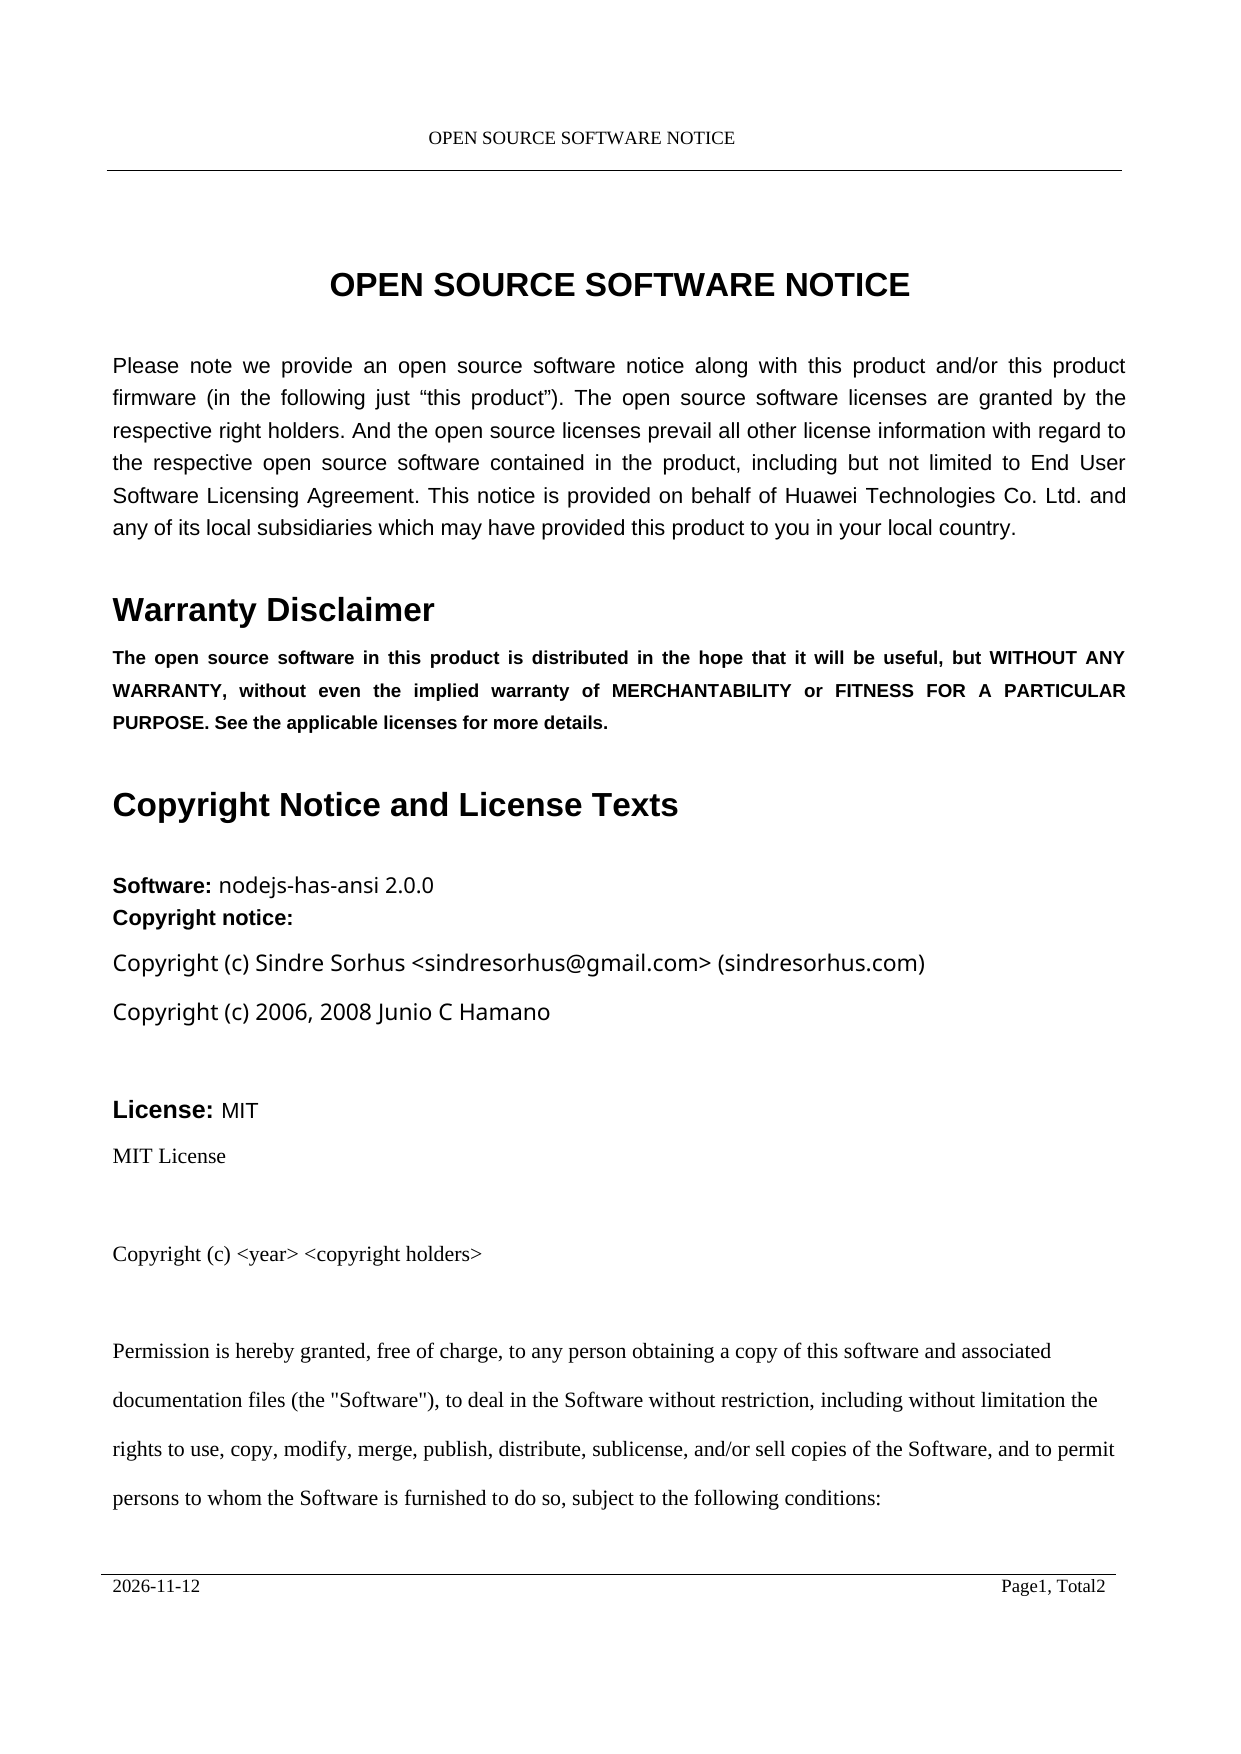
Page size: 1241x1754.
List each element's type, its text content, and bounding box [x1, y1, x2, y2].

text OPEN SOURCE SOFTWARE NOTICE [112, 251, 1128, 316]
text Software: nodejs-has-ansi 2.0.0 [112, 869, 1128, 901]
text License: MIT [112, 1093, 1128, 1125]
text Copyright (c) Sindre Sorhus <sindresorhus@gmail.com> (sindresorhus.com) Copyright (c) 2006, 2008 Junio C Hamano [112, 947, 1128, 1077]
text Copyright notice: [112, 901, 1128, 934]
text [112, 1140, 1128, 1513]
text Please note we provide an open source software notice along with this product and/or this product firmware (in the following just “this product”). The open source software licenses are granted by the respective right holders. And the open source licenses prevail all other license information with regard to the respective open source software contained in the product, including but not limited to End User Software Licensing Agreement. This notice is provided on behalf of Huawei Technologies Co. Ltd. and any of its local subsidiaries which may have provided this product to you in your local country. [112, 349, 1128, 544]
text Warranty Disclaimer [112, 576, 1128, 641]
text Copyright Notice and License Texts [112, 771, 1128, 836]
text The open source software in this product is distributed in the hope that it will be useful, but WITHOUT ANY WARRANTY, without even the implied warranty of MERCHANTABILITY or FITNESS FOR A PARTICULAR PURPOSE. See the applicable licenses for more details. [112, 641, 1128, 739]
